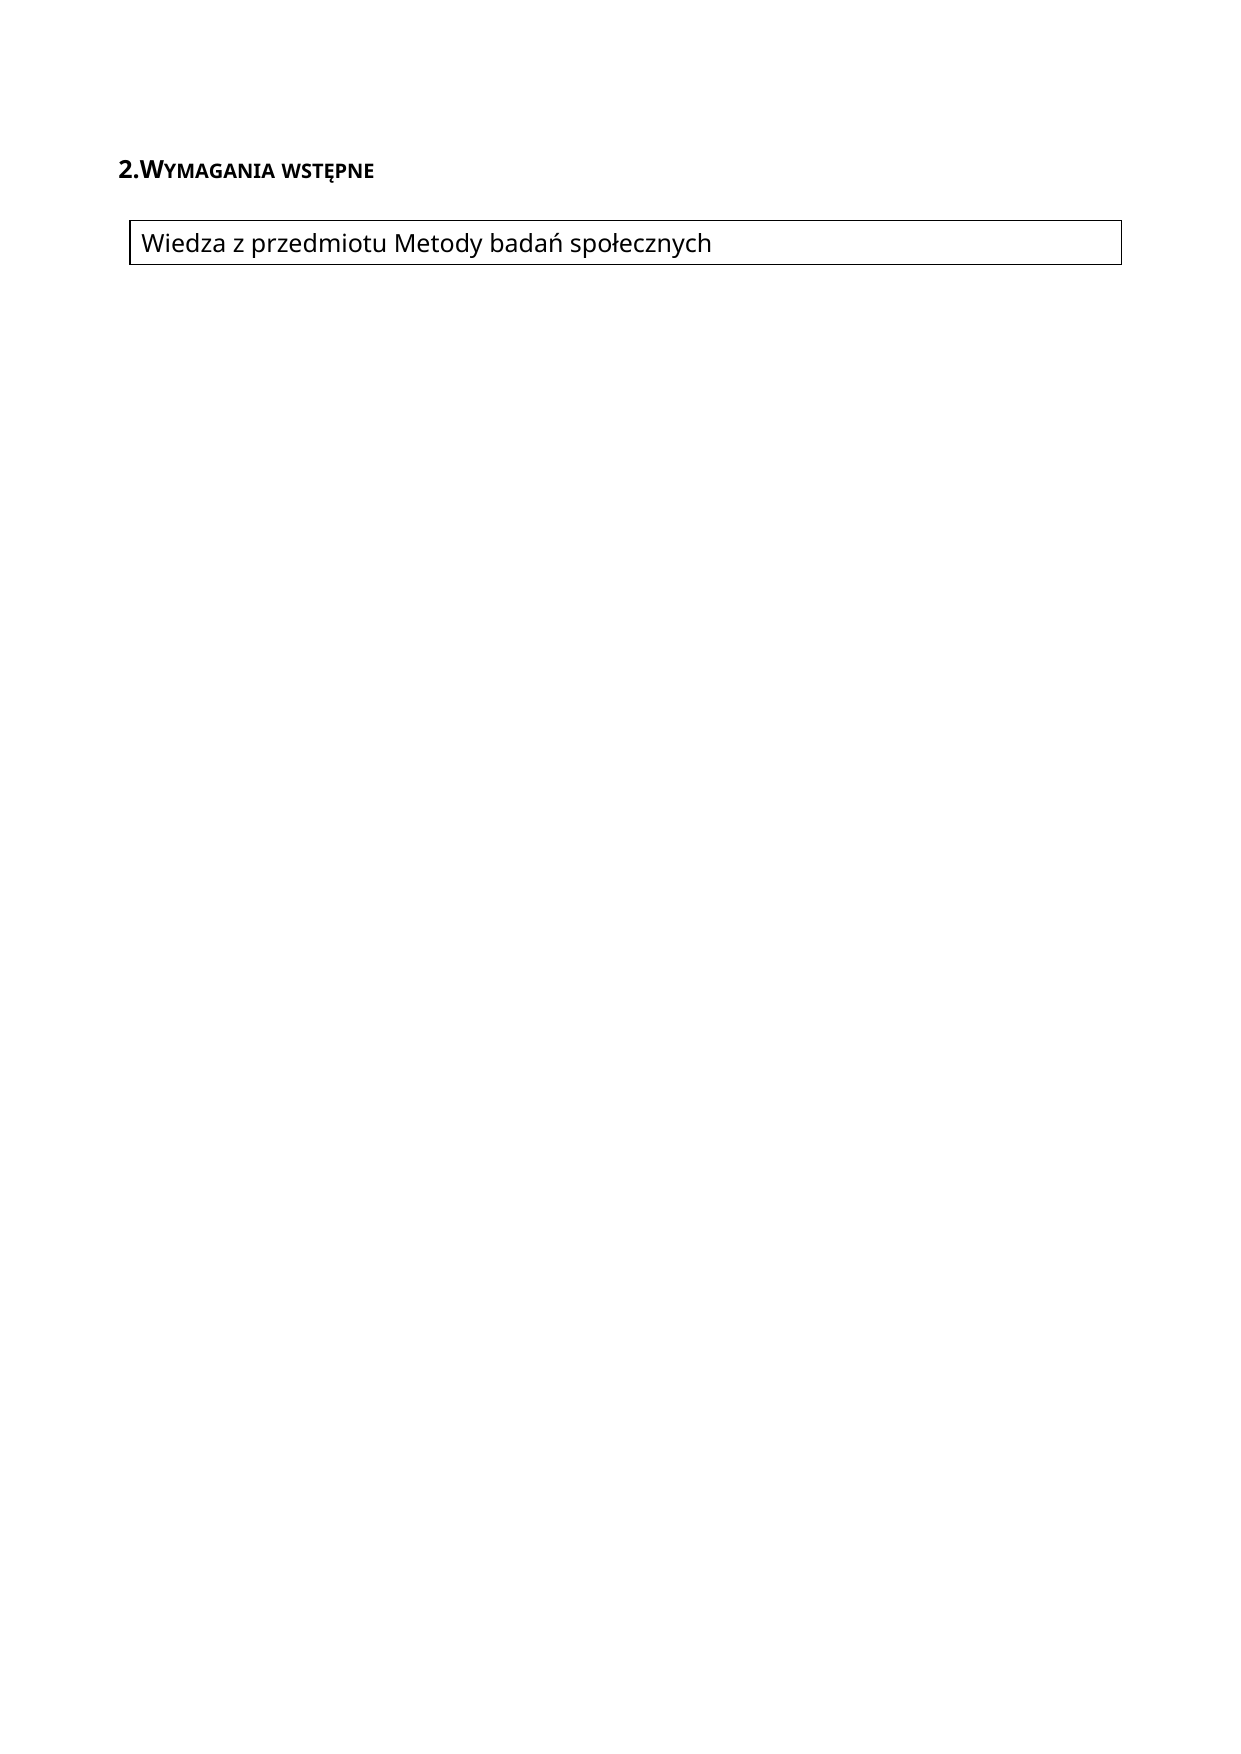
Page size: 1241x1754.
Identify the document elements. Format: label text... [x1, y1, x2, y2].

text 2.Wymagania wstępne [118, 152, 1122, 186]
table_header Wiedza z przedmiotu Metody badań społecznych [131, 221, 1121, 264]
